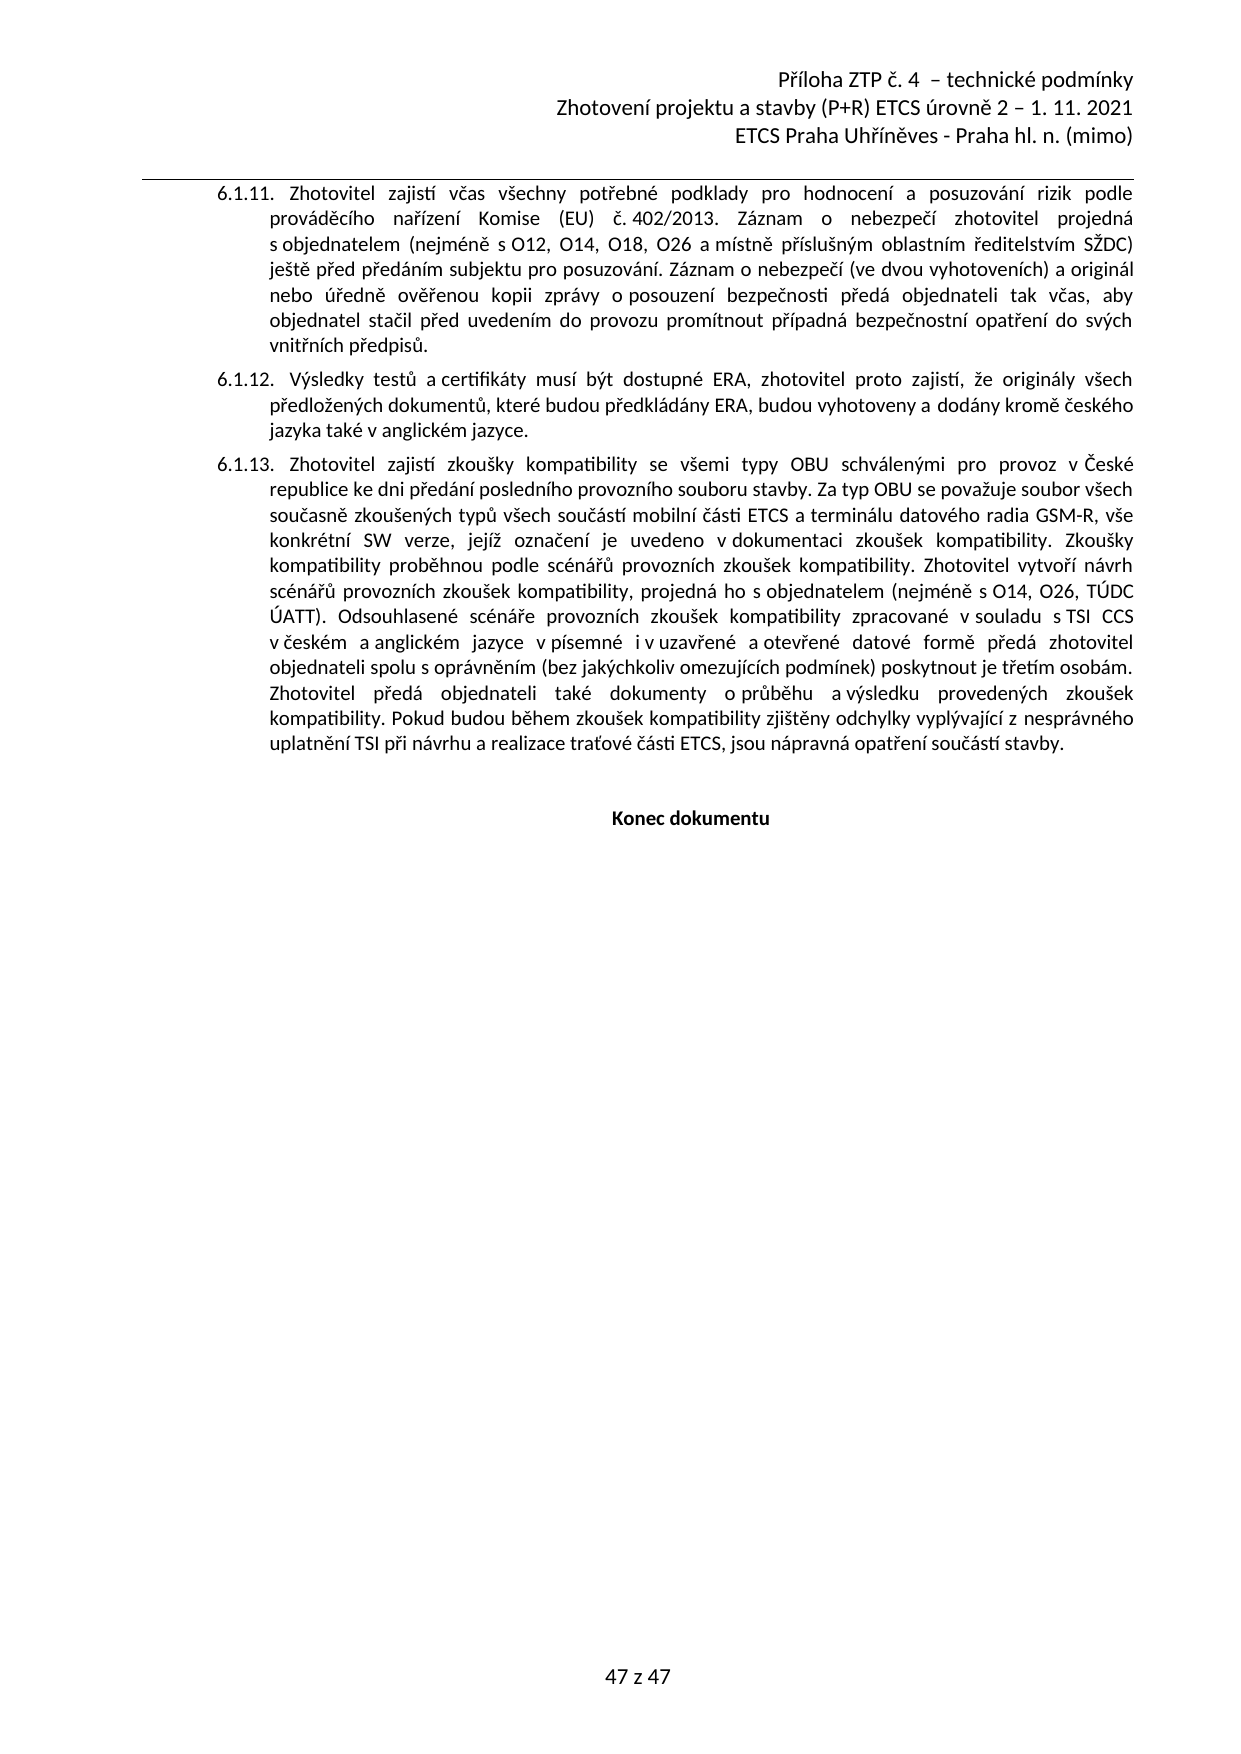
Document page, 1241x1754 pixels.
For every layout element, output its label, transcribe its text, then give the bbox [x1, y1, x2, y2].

text Zhotovitel zajistí zkoušky kompatibility se všemi typy OBU schválenými pro provoz v České republice ke dni předání posledního provozního souboru stavby. Za typ OBU se považuje soubor všech současně zkoušených typů všech součástí mobilní části ETCS a terminálu datového radia GSM-R, vše konkrétní SW verze, jejíž označení je uvedeno v dokumentaci zkoušek kompatibility. Zkoušky kompatibility proběhnou podle scénářů provozních zkoušek kompatibility. Zhotovitel vytvoří návrh scénářů provozních zkoušek kompatibility, projedná ho s objednatelem (nejméně s O14, O26, TÚDC ÚATT). Odsouhlasené scénáře provozních zkoušek kompatibility zpracované v souladu s TSI CCS v českém a anglickém jazyce v písemné i v uzavřené a otevřené datové formě předá zhotovitel objednateli spolu s oprávněním (bez jakýchkoliv omezujících podmínek) poskytnout je třetím osobám. Zhotovitel předá objednateli také dokumenty o průběhu a výsledku provedených zkoušek kompatibility. Pokud budou během zkoušek kompatibility zjištěny odchylky vyplývající z nesprávného uplatnění TSI při návrhu a realizace traťové části ETCS, jsou nápravná opatření součástí stavby. [217, 451, 1134, 756]
text Konec dokumentu [248, 806, 1134, 831]
text Zhotovitel zajistí včas všechny potřebné podklady pro hodnocení a posuzování rizik podle prováděcího nařízení Komise (EU) č. 402/2013. Záznam o nebezpečí zhotovitel projedná s objednatelem (nejméně s O12, O14, O18, O26 a místně příslušným oblastním ředitelstvím SŽDC) ještě před předáním subjektu pro posuzování. Záznam o nebezpečí (ve dvou vyhotoveních) a originál nebo úředně ověřenou kopii zprávy o posouzení bezpečnosti předá objednateli tak včas, aby objednatel stačil před uvedením do provozu promítnout případná bezpečnostní opatření do svých vnitřních předpisů. [217, 180, 1134, 358]
text Výsledky testů a certifikáty musí být dostupné ERA, zhotovitel proto zajistí, že originály všech předložených dokumentů, které budou předkládány ERA, budou vyhotoveny a dodány kromě českého jazyka také v anglickém jazyce. [217, 366, 1134, 443]
